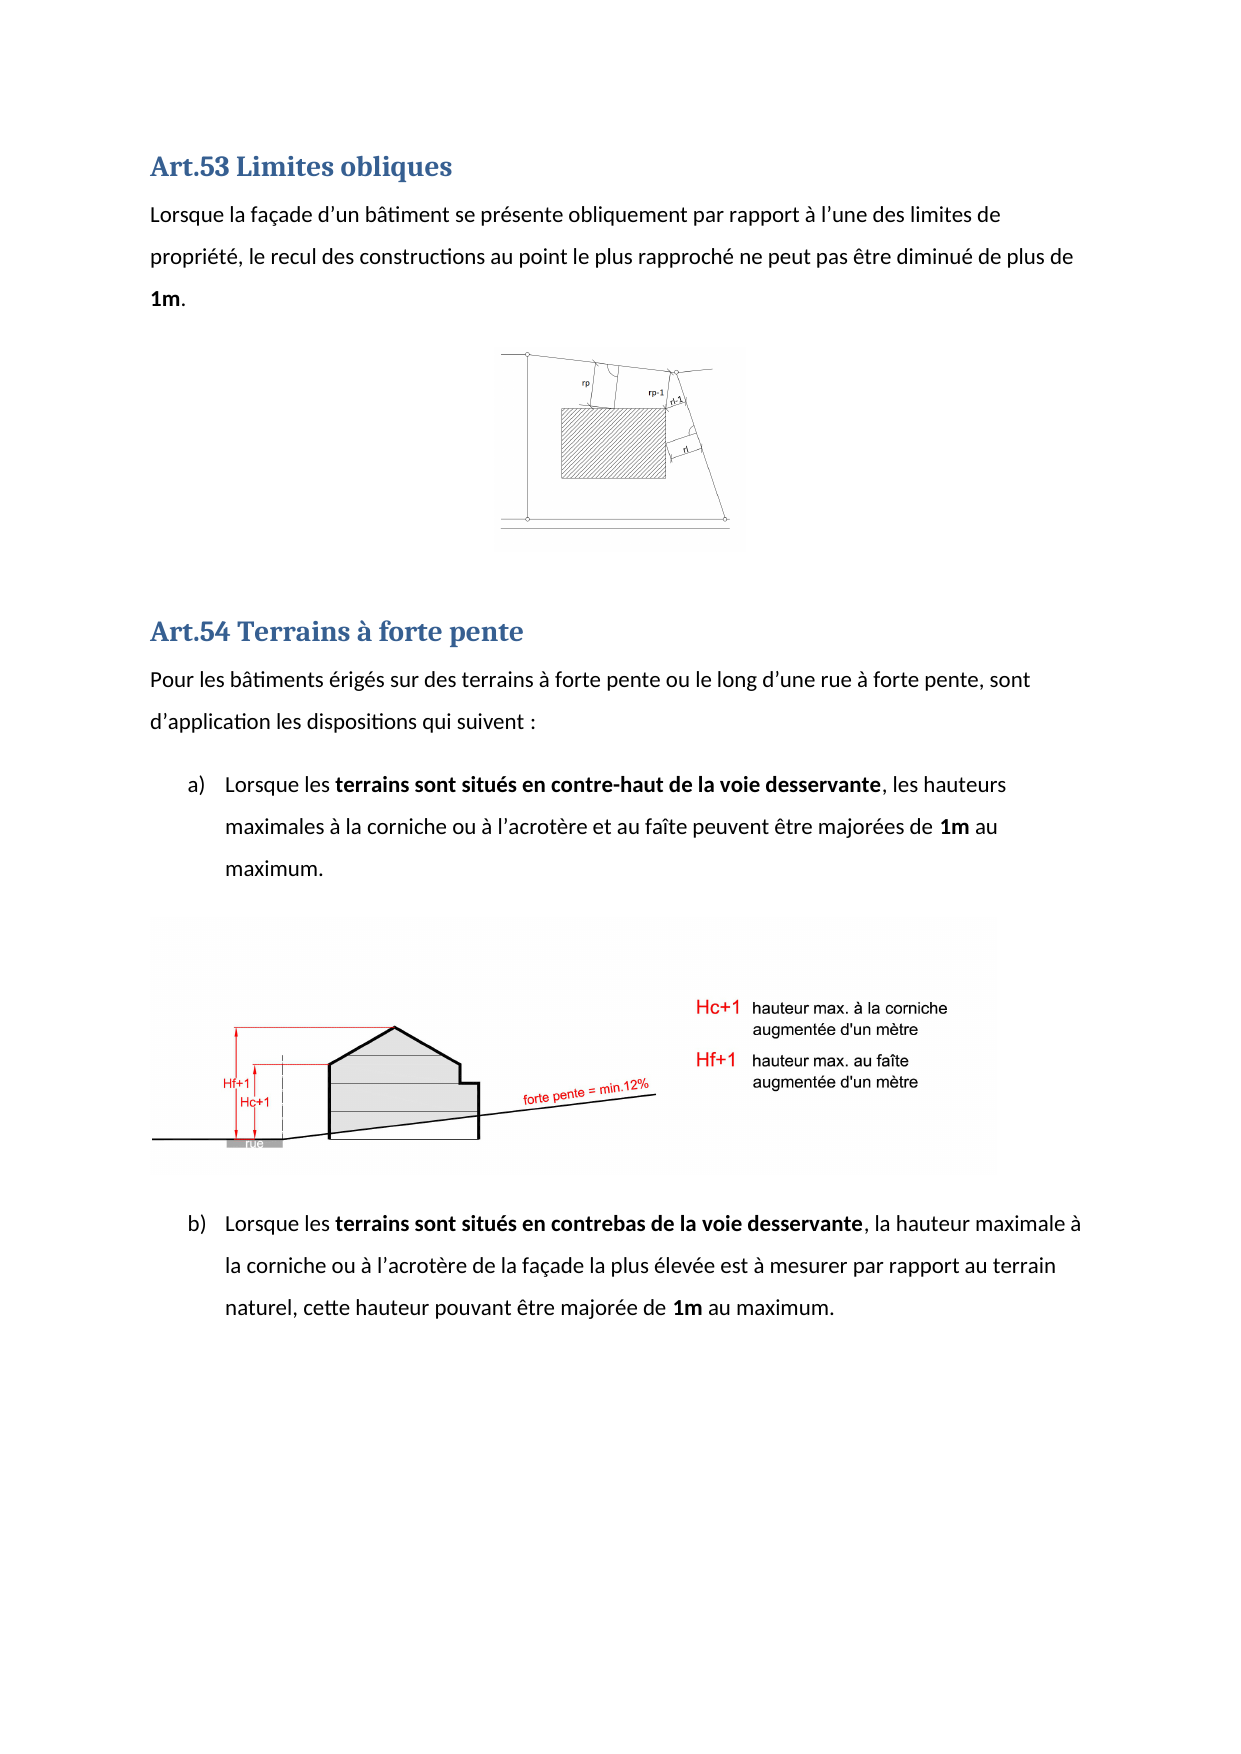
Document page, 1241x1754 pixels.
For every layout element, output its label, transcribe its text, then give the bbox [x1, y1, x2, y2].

subtitle Art.53 Limites obliques [150, 150, 1090, 183]
text Pour les bâtiments érigés sur des terrains à forte pente ou le long d’une rue à forte pente, sont d’application les dispositions qui suivent : [150, 666, 1090, 736]
list Lorsque les terrains sont situés en contrebas de la voie desservante, la hauteur maximale à la corniche ou à l’acrotère de la façade la plus élevée est à mesurer par rapport au terrain naturel, cette hauteur pouvant être majorée de 1m au maximum. [187, 1209, 1090, 1321]
list Lorsque les terrains sont situés en contre-haut de la voie desservante, les hauteurs maximales à la corniche ou à l’acrotère et au faîte peuvent être majorées de 1m au maximum. [187, 770, 1090, 882]
text Lorsque la façade d’un bâtiment se présente obliquement par rapport à l’une des limites de propriété, le recul des constructions au point le plus rapproché ne peut pas être diminué de plus de 1m. [150, 200, 1090, 312]
subtitle Art.54 Terrains à forte pente [150, 615, 1090, 649]
picture [494, 347, 747, 552]
picture [150, 917, 997, 1175]
